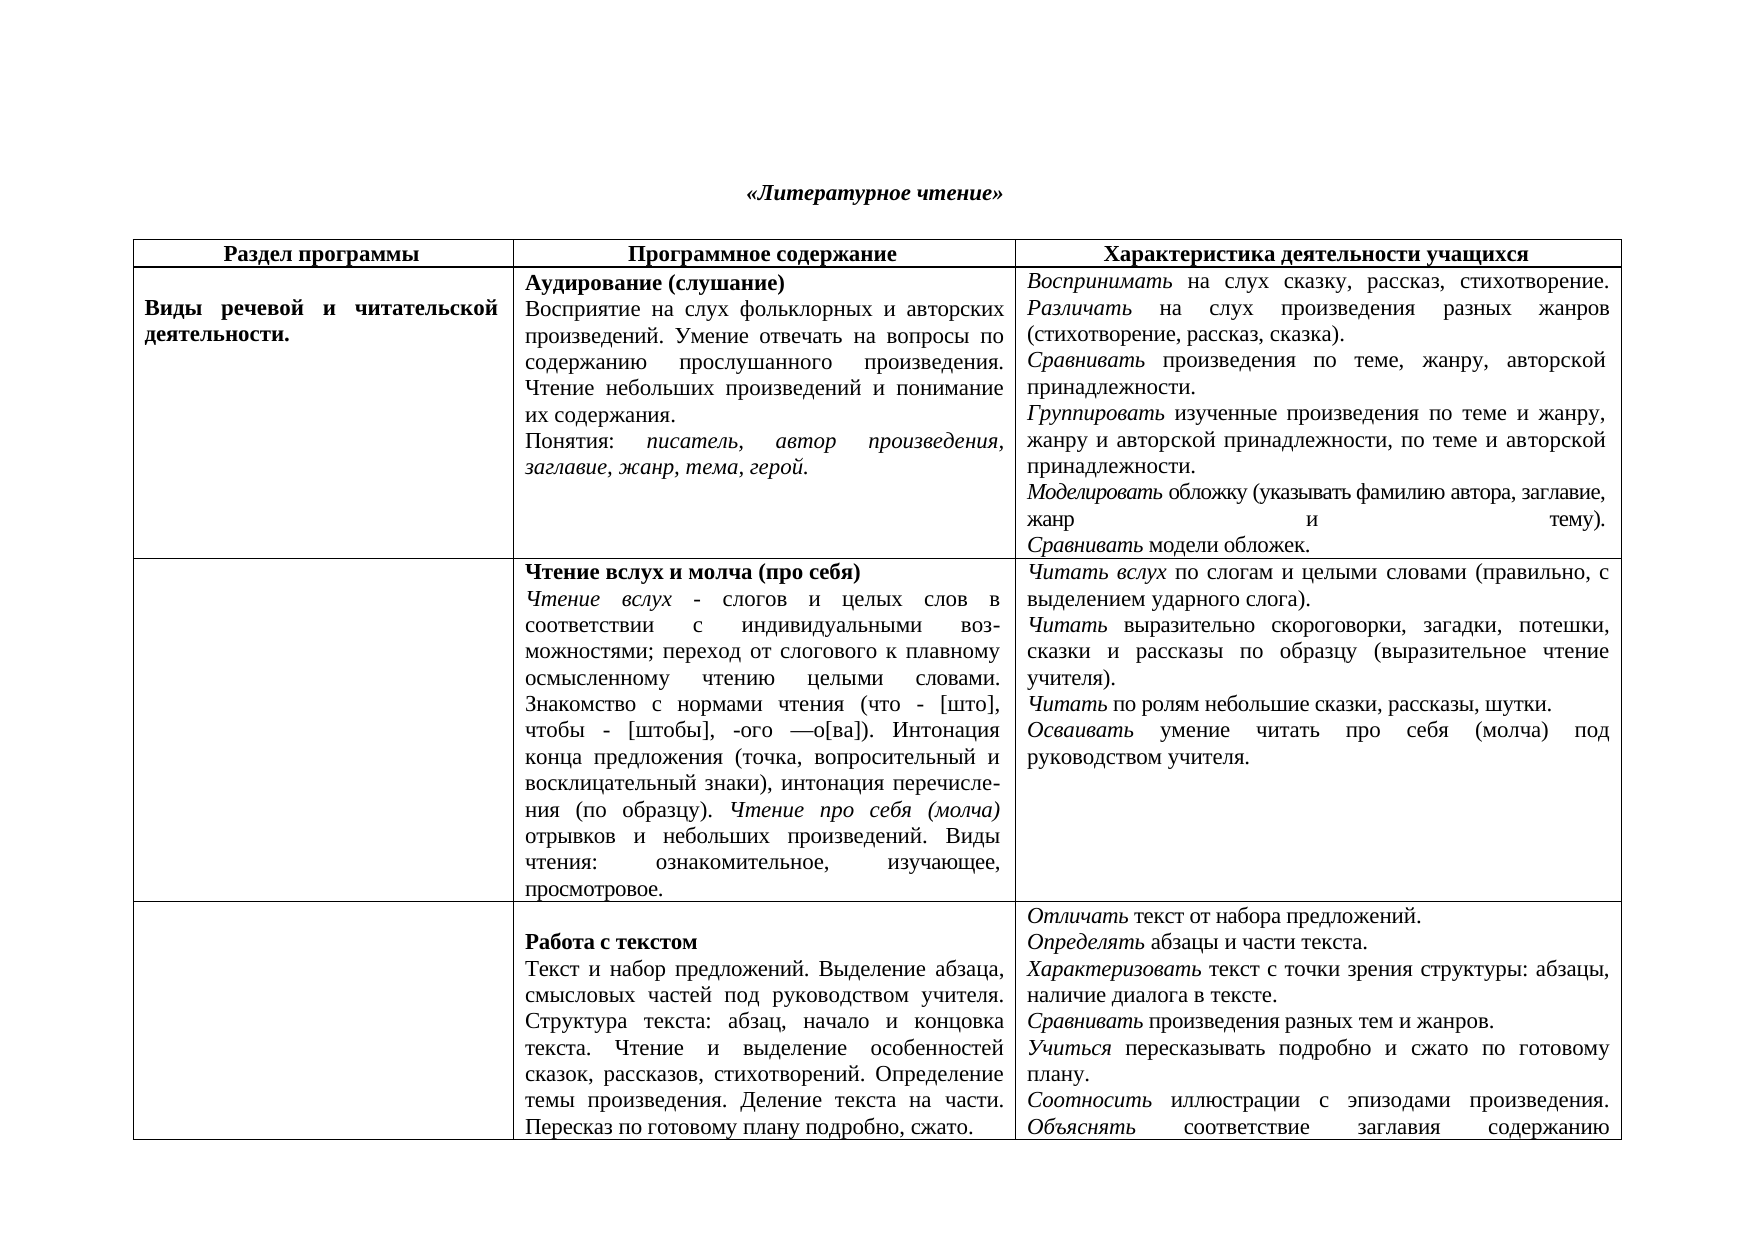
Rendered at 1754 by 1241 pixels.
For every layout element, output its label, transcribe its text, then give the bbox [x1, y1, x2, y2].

table_cell Чтение вслух и молча (про себя) Чтение вслух - слогов и целых слов в соответствии с индивидуальными возможностями; переход от слогового к плавному осмысленному чтению целыми словами. Знакомство с нормами чтения (что - [што], чтобы - [штобы], -ого —о[ва]). Интонация конца предложения (точка, вопросительный и восклицательный знаки), интонация перечисления (по образцу). Чтение про себя (молча) отрывков и небольших произведений. Виды чтения: ознакомительное, изучающее, просмотровое. [514, 559, 1015, 901]
table_cell Воспринимать на слух сказку, рассказ, стихотворение. Различать на слух произведения разных жанров (стихотворение, рассказ, сказка). Сравнивать произведения по теме, жанру, авторской принадлежности. Группировать изученные произведения по теме и жанру, жанру и авторской принадлежности, по теме и авторской принадлежности. Моделировать обложку (указывать фамилию автора, заглавие, жанр и тему). Сравнивать модели обложек. [1016, 268, 1621, 557]
table_cell [134, 902, 513, 1139]
table_cell Читать вслух по слогам и целыми словами (правильно, с выделением ударного слога). Читать выразительно скороговорки, загадки, потешки, сказки и рассказы по образцу (выразительное чтение учителя). Читать по ролям небольшие сказки, рассказы, шутки. Осваивать умение читать про себя (молча) под руководством учителя. [1016, 559, 1621, 901]
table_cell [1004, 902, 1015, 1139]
table_header Характеристика деятельности учащихся [1016, 240, 1621, 266]
table_cell [134, 559, 513, 901]
table_cell Виды речевой и читательской деятельности. [134, 268, 513, 557]
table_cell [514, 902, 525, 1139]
text «Литературное чтение» [118, 179, 1632, 205]
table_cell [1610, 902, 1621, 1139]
table_cell Аудирование (слушание) Восприятие на слух фольклорных и авторских произведений. Умение отвечать на вопросы по содержанию прослушанного произведения. Чтение небольших произведений и понимание их содержания. Понятия: писатель, автор произведения, заглавие, жанр, тема, герой. [514, 268, 1015, 557]
table_header Раздел программы [134, 240, 513, 266]
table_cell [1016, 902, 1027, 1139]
table_header Программное содержание [514, 240, 1015, 266]
